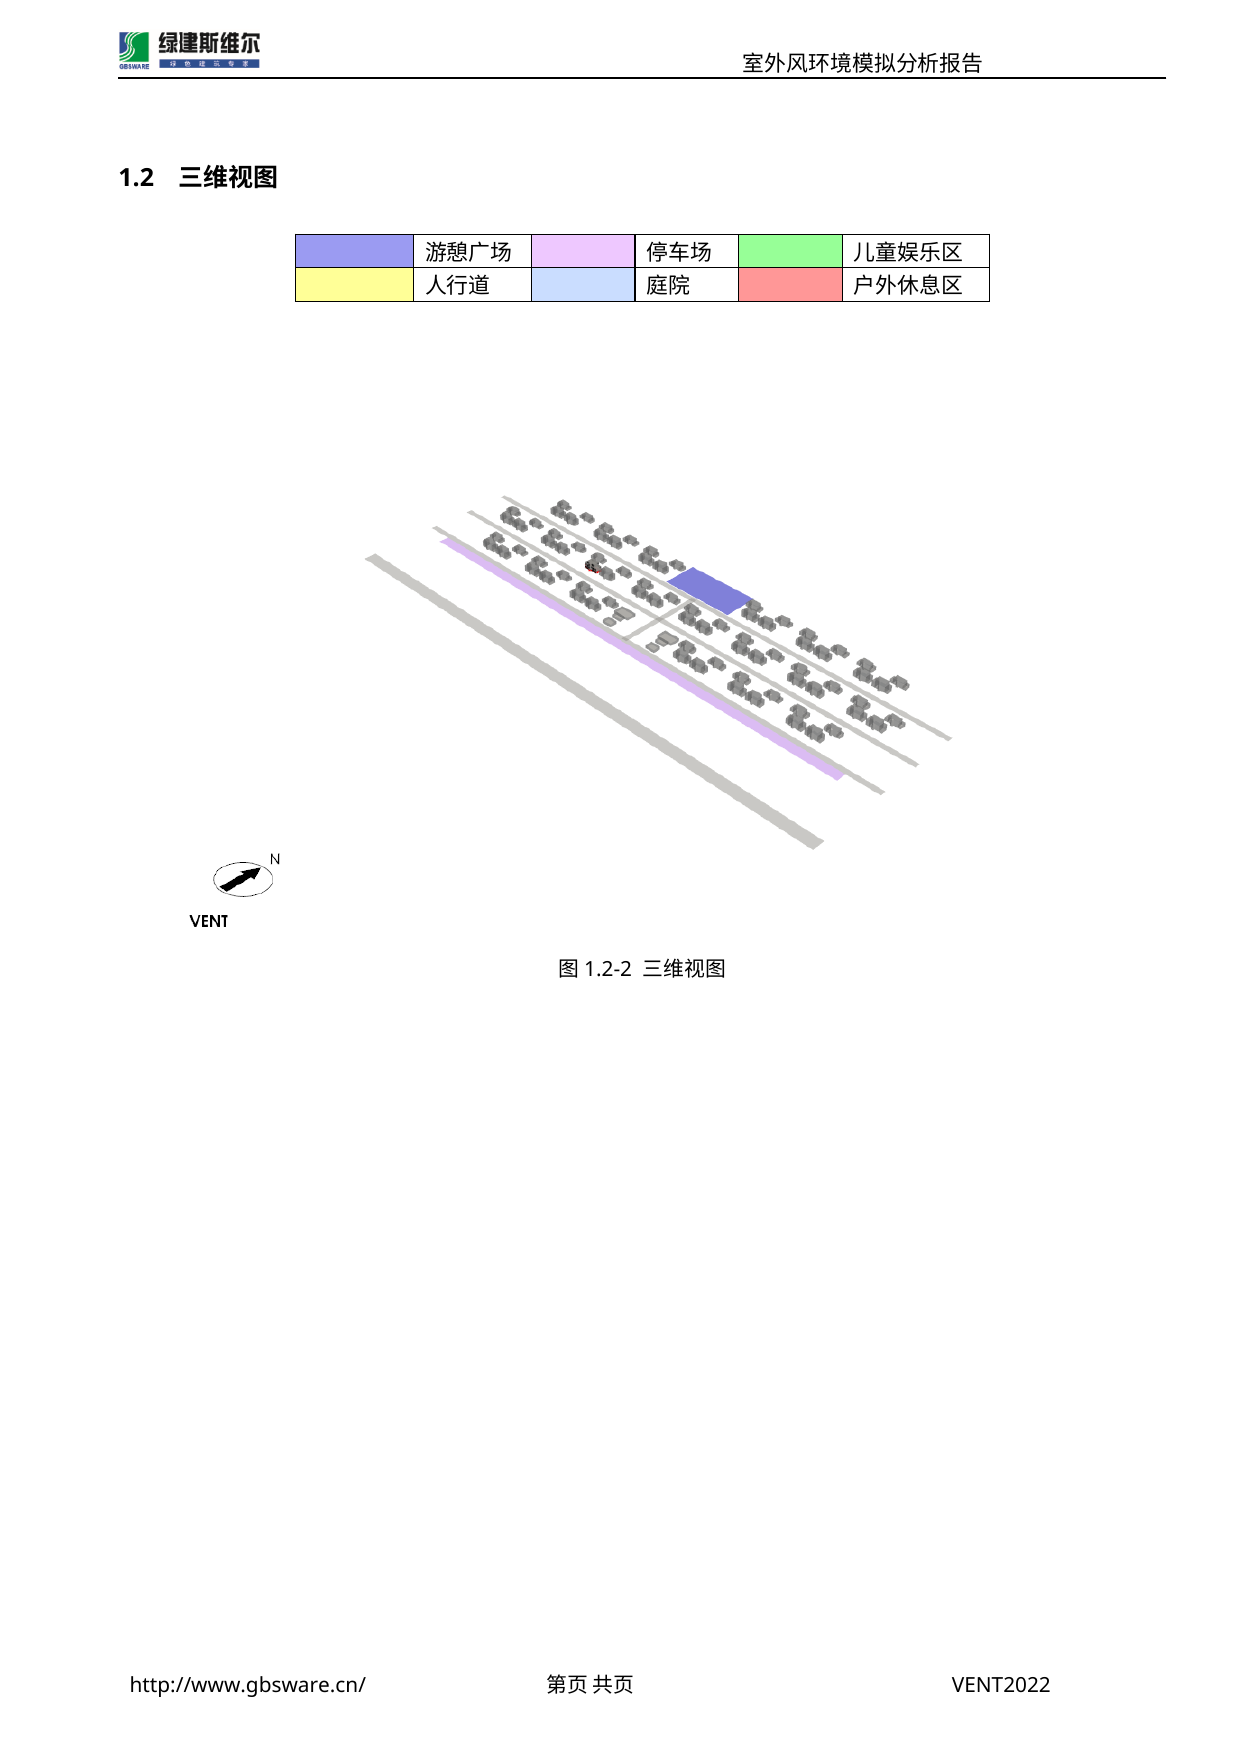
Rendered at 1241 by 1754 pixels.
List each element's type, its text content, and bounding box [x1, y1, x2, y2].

table_cell 户外休息区 [843, 268, 989, 301]
table_cell [739, 268, 842, 301]
table_cell 庭院 [636, 268, 738, 301]
table_header 游憩广场 [414, 235, 531, 267]
table_cell [532, 268, 634, 301]
table_cell 人行道 [414, 268, 531, 301]
picture [180, 313, 1110, 940]
picture [118, 29, 261, 71]
table_header [739, 235, 842, 267]
table_header 停车场 [636, 235, 738, 267]
table_cell [296, 268, 413, 301]
table_header [296, 235, 413, 267]
table_header [532, 235, 634, 267]
table_header 儿童娱乐区 [843, 235, 989, 267]
subtitle 三维视图 [118, 143, 1166, 208]
